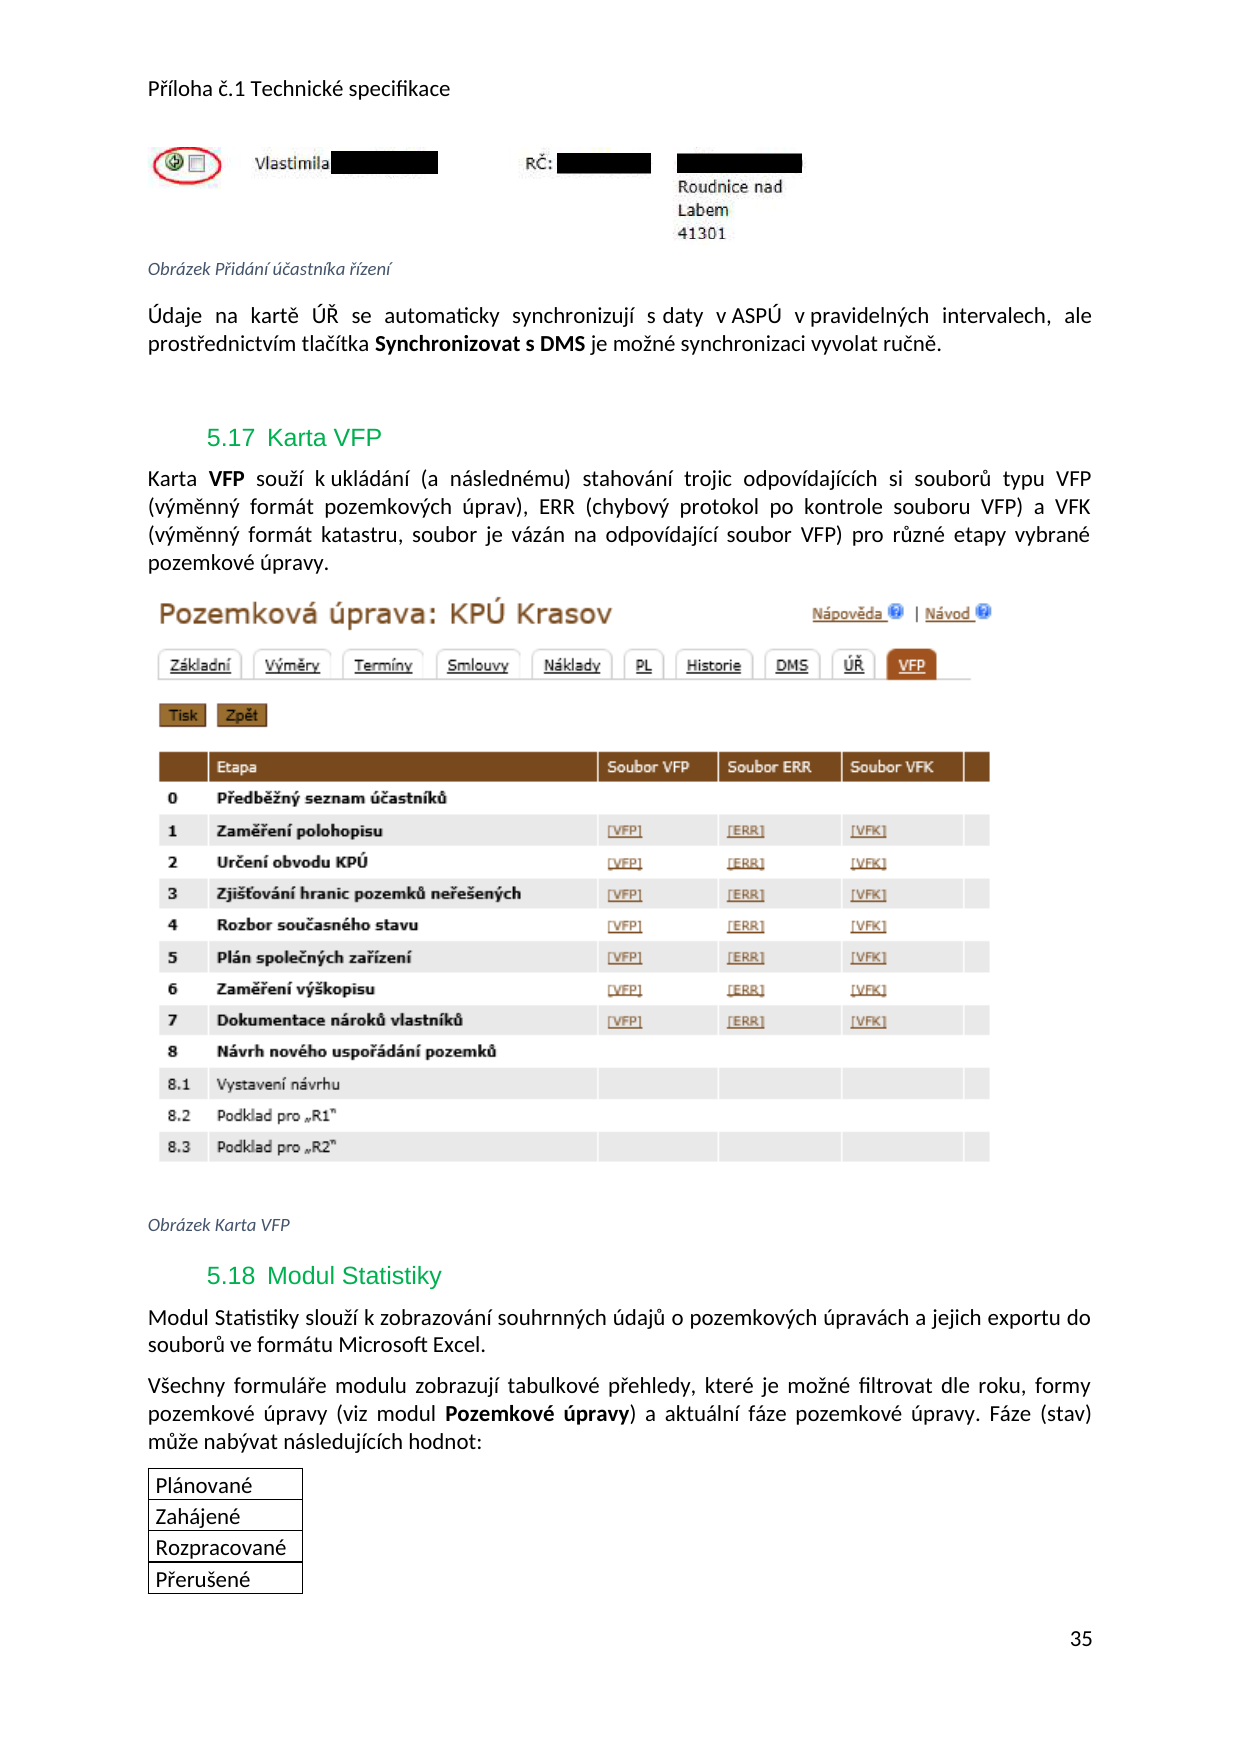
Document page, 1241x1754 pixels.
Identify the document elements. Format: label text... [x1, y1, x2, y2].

table_cell Přerušené [149, 1563, 302, 1593]
text Modul Statistiky slouží k zobrazování souhrnných údajů o pozemkových úpravách a jejich exportu do souborů ve formátu Microsoft Excel. [148, 1303, 1093, 1359]
text Karta VFP souží k ukládání (a následnému) stahování trojic odpovídajících si souborů typu VFP (výměnný formát pozemkových úprav), ERR (chybový protokol po kontrole souboru VFP) a VFK (výměnný formát katastru, soubor je vázán na odpovídající soubor VFP) pro různé etapy vybrané pozemkové úpravy. [148, 464, 1093, 576]
text Údaje na kartě ÚŘ se automaticky synchronizují s daty v ASPÚ v pravidelných intervalech, ale prostřednictvím tlačítka Synchronizovat s DMS je možné synchronizaci vyvolat ručně. [148, 301, 1093, 357]
table_cell Rozpracované [149, 1531, 302, 1561]
picture [147, 588, 1029, 1201]
table_header Plánované [149, 1469, 302, 1499]
picture [147, 147, 807, 245]
text Obrázek Přidání účastníka řízení [148, 257, 1093, 280]
subtitle Modul Statistiky [207, 1261, 1093, 1290]
subtitle Karta VFP [207, 423, 1093, 451]
text Obrázek Karta VFP [148, 1213, 1093, 1236]
table_cell Zahájené [149, 1500, 302, 1530]
text Všechny formuláře modulu zobrazují tabulkové přehledy, které je možné filtrovat dle roku, formy pozemkové úpravy (viz modul Pozemkové úpravy) a aktuální fáze pozemkové úpravy. Fáze (stav) může nabývat následujících hodnot: [148, 1371, 1093, 1455]
